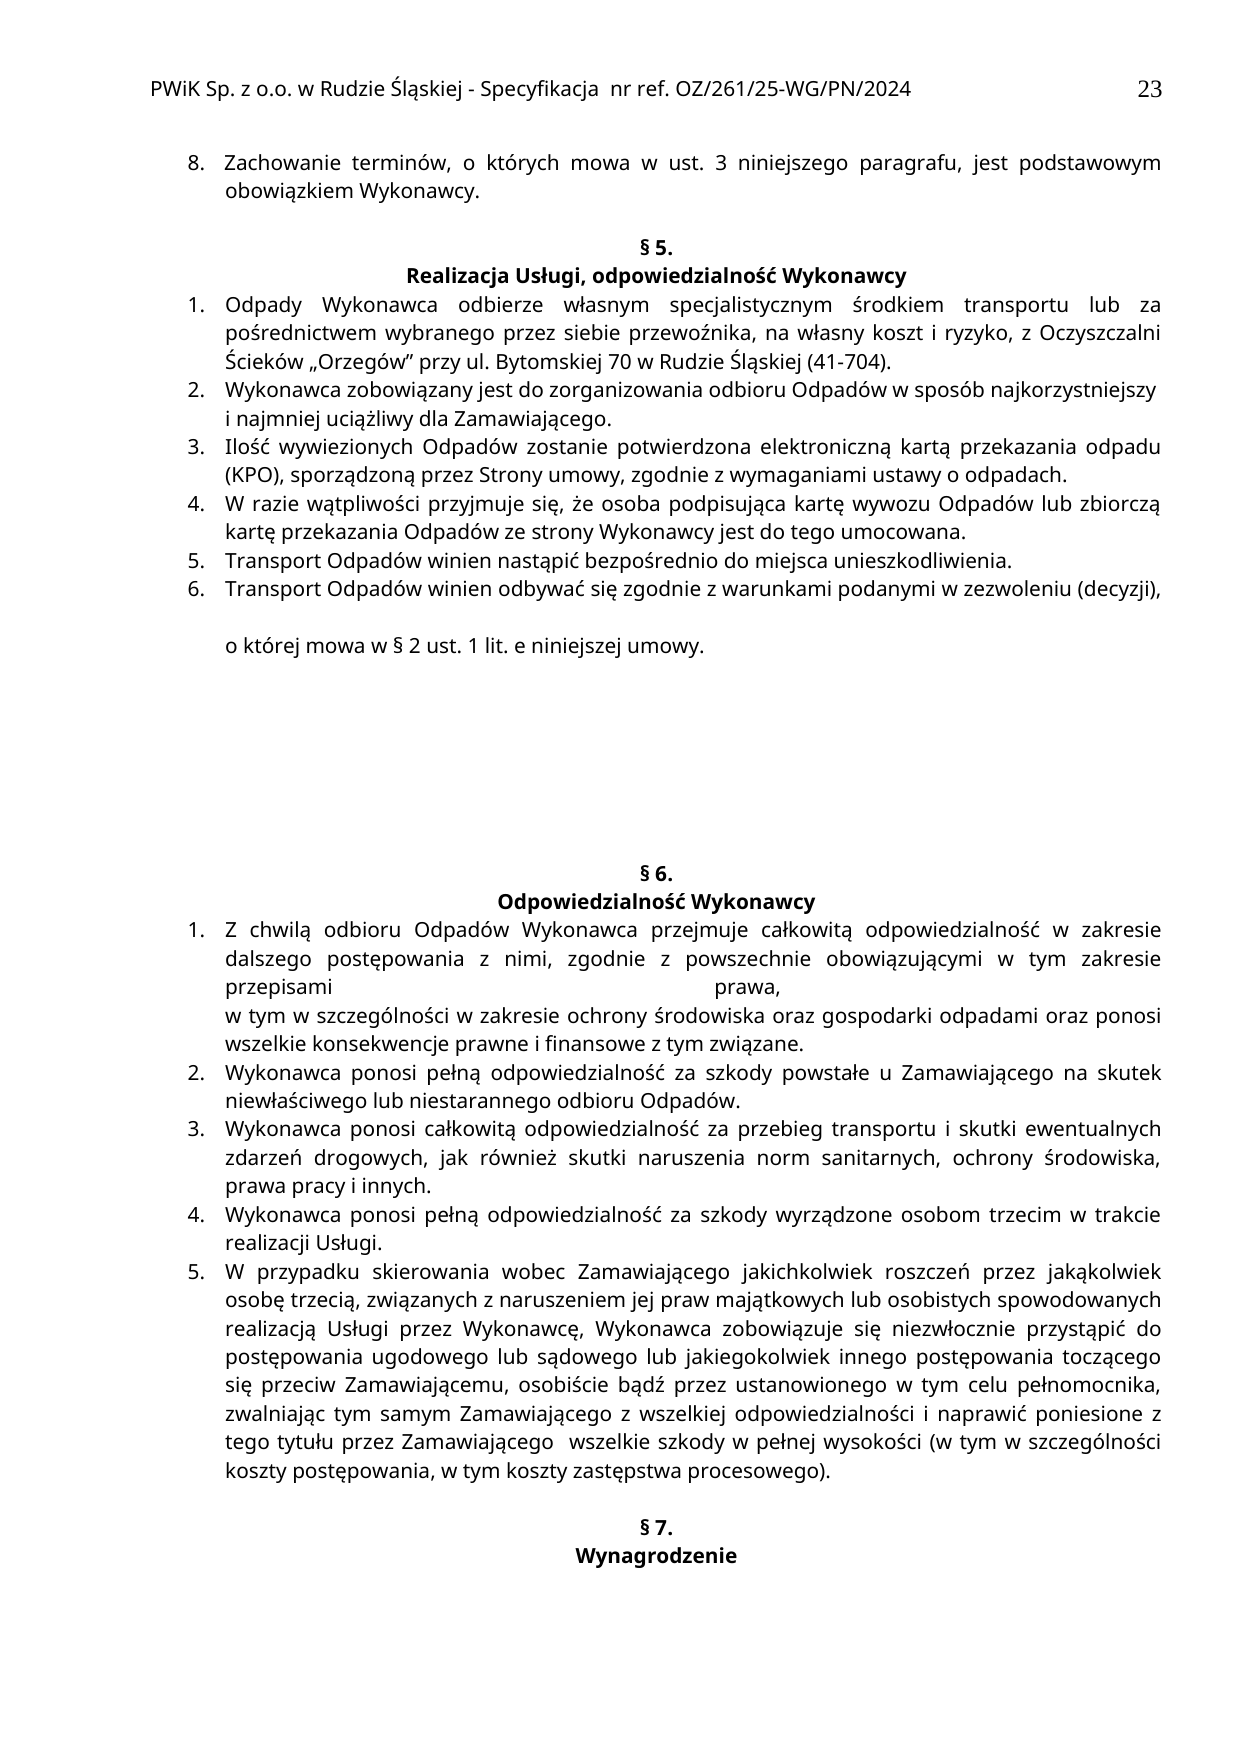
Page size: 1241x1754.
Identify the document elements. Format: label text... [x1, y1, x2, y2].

list Wykonawca ponosi pełną odpowiedzialność za szkody wyrządzone osobom trzecim w trakcie realizacji Usługi. [187, 1200, 1162, 1257]
text Odpowiedzialność Wykonawcy [150, 887, 1162, 916]
text § 5. [150, 233, 1162, 261]
list Zachowanie terminów, o których mowa w ust. 3 niniejszego paragrafu, jest podstawowym obowiązkiem Wykonawcy. [187, 148, 1162, 204]
text Realizacja Usługi, odpowiedzialność Wykonawcy [150, 261, 1162, 290]
list Wykonawca ponosi pełną odpowiedzialność za szkody powstałe u Zamawiającego na skutek niewłaściwego lub niestarannego odbioru Odpadów. [187, 1058, 1162, 1114]
list Odpady Wykonawca odbierze własnym specjalistycznym środkiem transportu lub za pośrednictwem wybranego przez siebie przewoźnika, na własny koszt i ryzyko, z Oczyszczalni Ścieków „Orzegów” przy ul. Bytomskiej 70 w Rudzie Śląskiej (41-704). [187, 290, 1162, 375]
list Transport Odpadów winien nastąpić bezpośrednio do miejsca unieszkodliwienia. [187, 546, 1162, 574]
text § 7. [150, 1513, 1162, 1541]
text Wynagrodzenie [150, 1541, 1162, 1569]
list W przypadku skierowania wobec Zamawiającego jakichkolwiek roszczeń przez jakąkolwiek osobę trzecią, związanych z naruszeniem jej praw majątkowych lub osobistych spowodowanych realizacją Usługi przez Wykonawcę, Wykonawca zobowiązuje się niezwłocznie przystąpić do postępowania ugodowego lub sądowego lub jakiegokolwiek innego postępowania toczącego się przeciw Zamawiającemu, osobiście bądź przez ustanowionego w tym celu pełnomocnika, zwalniając tym samym Zamawiającego z wszelkiej odpowiedzialności i naprawić poniesione z tego tytułu przez Zamawiającego wszelkie szkody w pełnej wysokości (w tym w szczególności koszty postępowania, w tym koszty zastępstwa procesowego). [187, 1257, 1162, 1484]
list Ilość wywiezionych Odpadów zostanie potwierdzona elektroniczną kartą przekazania odpadu (KPO), sporządzoną przez Strony umowy, zgodnie z wymaganiami ustawy o odpadach. [187, 432, 1162, 489]
list Z chwilą odbioru Odpadów Wykonawca przejmuje całkowitą odpowiedzialność w zakresie dalszego postępowania z nimi, zgodnie z powszechnie obowiązującymi w tym zakresie przepisami prawa, w tym w szczególności w zakresie ochrony środowiska oraz gospodarki odpadami oraz ponosi wszelkie konsekwencje prawne i finansowe z tym związane. [187, 916, 1162, 1058]
list Wykonawca zobowiązany jest do zorganizowania odbioru Odpadów w sposób najkorzystniejszy i najmniej uciążliwy dla Zamawiającego. [187, 375, 1162, 432]
text § 6. [150, 859, 1162, 887]
list W razie wątpliwości przyjmuje się, że osoba podpisująca kartę wywozu Odpadów lub zbiorczą kartę przekazania Odpadów ze strony Wykonawcy jest do tego umocowana. [187, 489, 1162, 546]
list Transport Odpadów winien odbywać się zgodnie z warunkami podanymi w zezwoleniu (decyzji), o której mowa w § 2 ust. 1 lit. e niniejszej umowy. [187, 574, 1162, 659]
list Wykonawca ponosi całkowitą odpowiedzialność za przebieg transportu i skutki ewentualnych zdarzeń drogowych, jak również skutki naruszenia norm sanitarnych, ochrony środowiska, prawa pracy i innych. [187, 1114, 1162, 1200]
